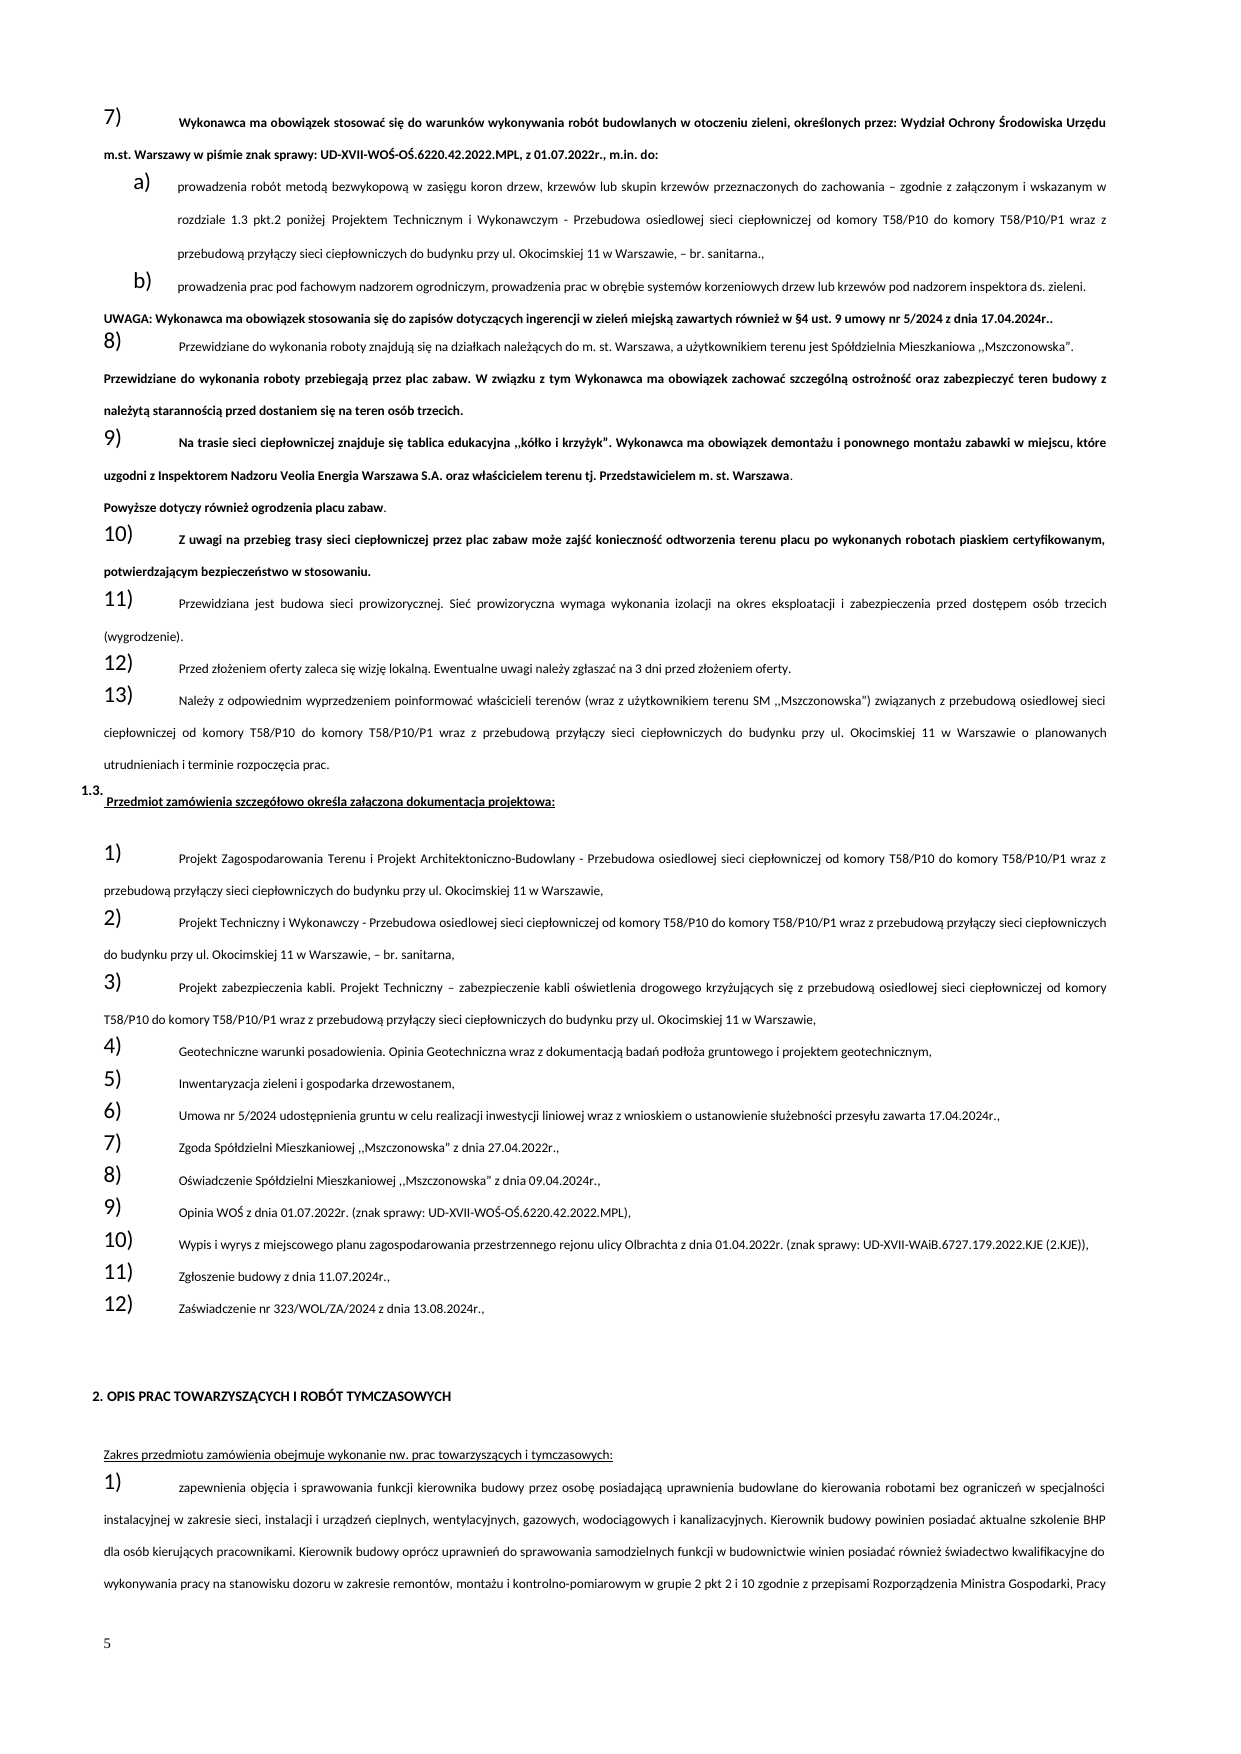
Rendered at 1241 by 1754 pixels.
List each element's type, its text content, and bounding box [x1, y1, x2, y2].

list Opinia WOŚ z dnia 01.07.2022r. (znak sprawy: UD-XVII-WOŚ-OŚ.6220.42.2022.MPL), [103, 1192, 1107, 1221]
list Należy z odpowiednim wyprzedzeniem poinformować właścicieli terenów (wraz z użytkownikiem terenu SM ,,Mszczonowska”) związanych z przebudową osiedlowej sieci ciepłowniczej od komory T58/P10 do komory T58/P10/P1 wraz z przebudową przyłączy sieci ciepłowniczych do budynku przy ul. Okocimskiej 11 w Warszawie o planowanych utrudnieniach i terminie rozpoczęcia prac. [103, 681, 1107, 773]
list Wypis i wyrys z miejscowego planu zagospodarowania przestrzennego rejonu ulicy Olbrachta z dnia 01.04.2022r. (znak sprawy: UD-XVII-WAiB.6727.179.2022.KJE (2.KJE)), [103, 1225, 1107, 1253]
list Inwentaryzacja zieleni i gospodarka drzewostanem, [103, 1064, 1107, 1092]
list Oświadczenie Spółdzielni Mieszkaniowej ,,Mszczonowska” z dnia 09.04.2024r., [103, 1160, 1107, 1188]
list Wykonawca ma obowiązek stosować się do warunków wykonywania robót budowlanych w otoczeniu zieleni, określonych przez: Wydział Ochrony Środowiska Urzędu m.st. Warszawy w piśmie znak sprawy: UD-XVII-WOŚ-OŚ.6220.42.2022.MPL, z 01.07.2022r., m.in. do: [103, 102, 1107, 163]
list Przewidziana jest budowa sieci prowizorycznej. Sieć prowizoryczna wymaga wykonania izolacji na okres eksploatacji i zabezpieczenia przed dostępem osób trzecich (wygrodzenie). [103, 584, 1107, 644]
list Projekt zabezpieczenia kabli. Projekt Techniczny – zabezpieczenie kabli oświetlenia drogowego krzyżujących się z przebudową osiedlowej sieci ciepłowniczej od komory T58/P10 do komory T58/P10/P1 wraz z przebudową przyłączy sieci ciepłowniczych do budynku przy ul. Okocimskiej 11 w Warszawie, [103, 967, 1107, 1027]
list Projekt Zagospodarowania Terenu i Projekt Architektoniczno-Budowlany - Przebudowa osiedlowej sieci ciepłowniczej od komory T58/P10 do komory T58/P10/P1 wraz z przebudową przyłączy sieci ciepłowniczych do budynku przy ul. Okocimskiej 11 w Warszawie, [103, 838, 1107, 899]
list Przedmiot zamówienia szczegółowo określa załączona dokumentacja projektowa: [103, 781, 1107, 809]
list Geotechniczne warunki posadowienia. Opinia Geotechniczna wraz z dokumentacją badań podłoża gruntowego i projektem geotechnicznym, [103, 1032, 1107, 1059]
list Umowa nr 5/2024 udostępnienia gruntu w celu realizacji inwestycji liniowej wraz z wnioskiem o ustanowienie służebności przesyłu zawarta 17.04.2024r., [103, 1096, 1107, 1124]
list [103, 1467, 1107, 1592]
list Zaświadczenie nr 323/WOL/ZA/2024 z dnia 13.08.2024r., [103, 1289, 1107, 1317]
list Na trasie sieci ciepłowniczej znajduje się tablica edukacyjna ,,kółko i krzyżyk”. Wykonawca ma obowiązek demontażu i ponownego montażu zabawki w miejscu, które uzgodni z Inspektorem Nadzoru Veolia Energia Warszawa S.A. oraz właścicielem terenu tj. Przedstawicielem m. st. Warszawa. [103, 423, 1107, 483]
list Przed złożeniem oferty zaleca się wizję lokalną. Ewentualne uwagi należy zgłaszać na 3 dni przed złożeniem oferty. [103, 648, 1107, 676]
list Zgoda Spółdzielni Mieszkaniowej ,,Mszczonowska” z dnia 27.04.2022r., [103, 1128, 1107, 1156]
list prowadzenia robót metodą bezwykopową w zasięgu koron drzew, krzewów lub skupin krzewów przeznaczonych do zachowania – zgodnie z załączonym i wskazanym w rozdziale 1.3 pkt.2 poniżej Projektem Technicznym i Wykonawczym - Przebudowa osiedlowej sieci ciepłowniczej od komory T58/P10 do komory T58/P10/P1 wraz z przebudową przyłączy sieci ciepłowniczych do budynku przy ul. Okocimskiej 11 w Warszawie, – br. sanitarna., [133, 167, 1107, 262]
text Przewidziane do wykonania roboty przebiegają przez plac zabaw. W związku z tym Wykonawca ma obowiązek zachować szczególną ostrożność oraz zabezpieczyć teren budowy z należytą starannością przed dostaniem się na teren osób trzecich. [103, 359, 1107, 419]
list Z uwagi na przebieg trasy sieci ciepłowniczej przez plac zabaw może zajść konieczność odtworzenia terenu placu po wykonanych robotach piaskiem certyfikowanym, potwierdzającym bezpieczeństwo w stosowaniu. [103, 519, 1107, 580]
text Powyższe dotyczy również ogrodzenia placu zabaw. [103, 487, 1107, 515]
list Projekt Techniczny i Wykonawczy - Przebudowa osiedlowej sieci ciepłowniczej od komory T58/P10 do komory T58/P10/P1 wraz z przebudową przyłączy sieci ciepłowniczych do budynku przy ul. Okocimskiej 11 w Warszawie, – br. sanitarna, [103, 903, 1107, 963]
text UWAGA: Wykonawca ma obowiązek stosowania się do zapisów dotyczących ingerencji w zieleń miejską zawartych również w §4 ust. 9 umowy nr 5/2024 z dnia 17.04.2024r.. [103, 298, 1107, 326]
list prowadzenia prac pod fachowym nadzorem ogrodniczym, prowadzenia prac w obrębie systemów korzeniowych drzew lub krzewów pod nadzorem inspektora ds. zieleni. [133, 266, 1107, 294]
list OPIS PRAC TOWARZYSZĄCYCH I ROBÓT TYMCZASOWYCH [103, 1375, 1107, 1406]
text Zakres przedmiotu zamówienia obejmuje wykonanie nw. prac towarzyszących i tymczasowych: [103, 1435, 1107, 1463]
list Przewidziane do wykonania roboty znajdują się na działkach należących do m. st. Warszawa, a użytkownikiem terenu jest Spółdzielnia Mieszkaniowa ,,Mszczonowska”. [103, 326, 1107, 354]
list Zgłoszenie budowy z dnia 11.07.2024r., [103, 1257, 1107, 1285]
